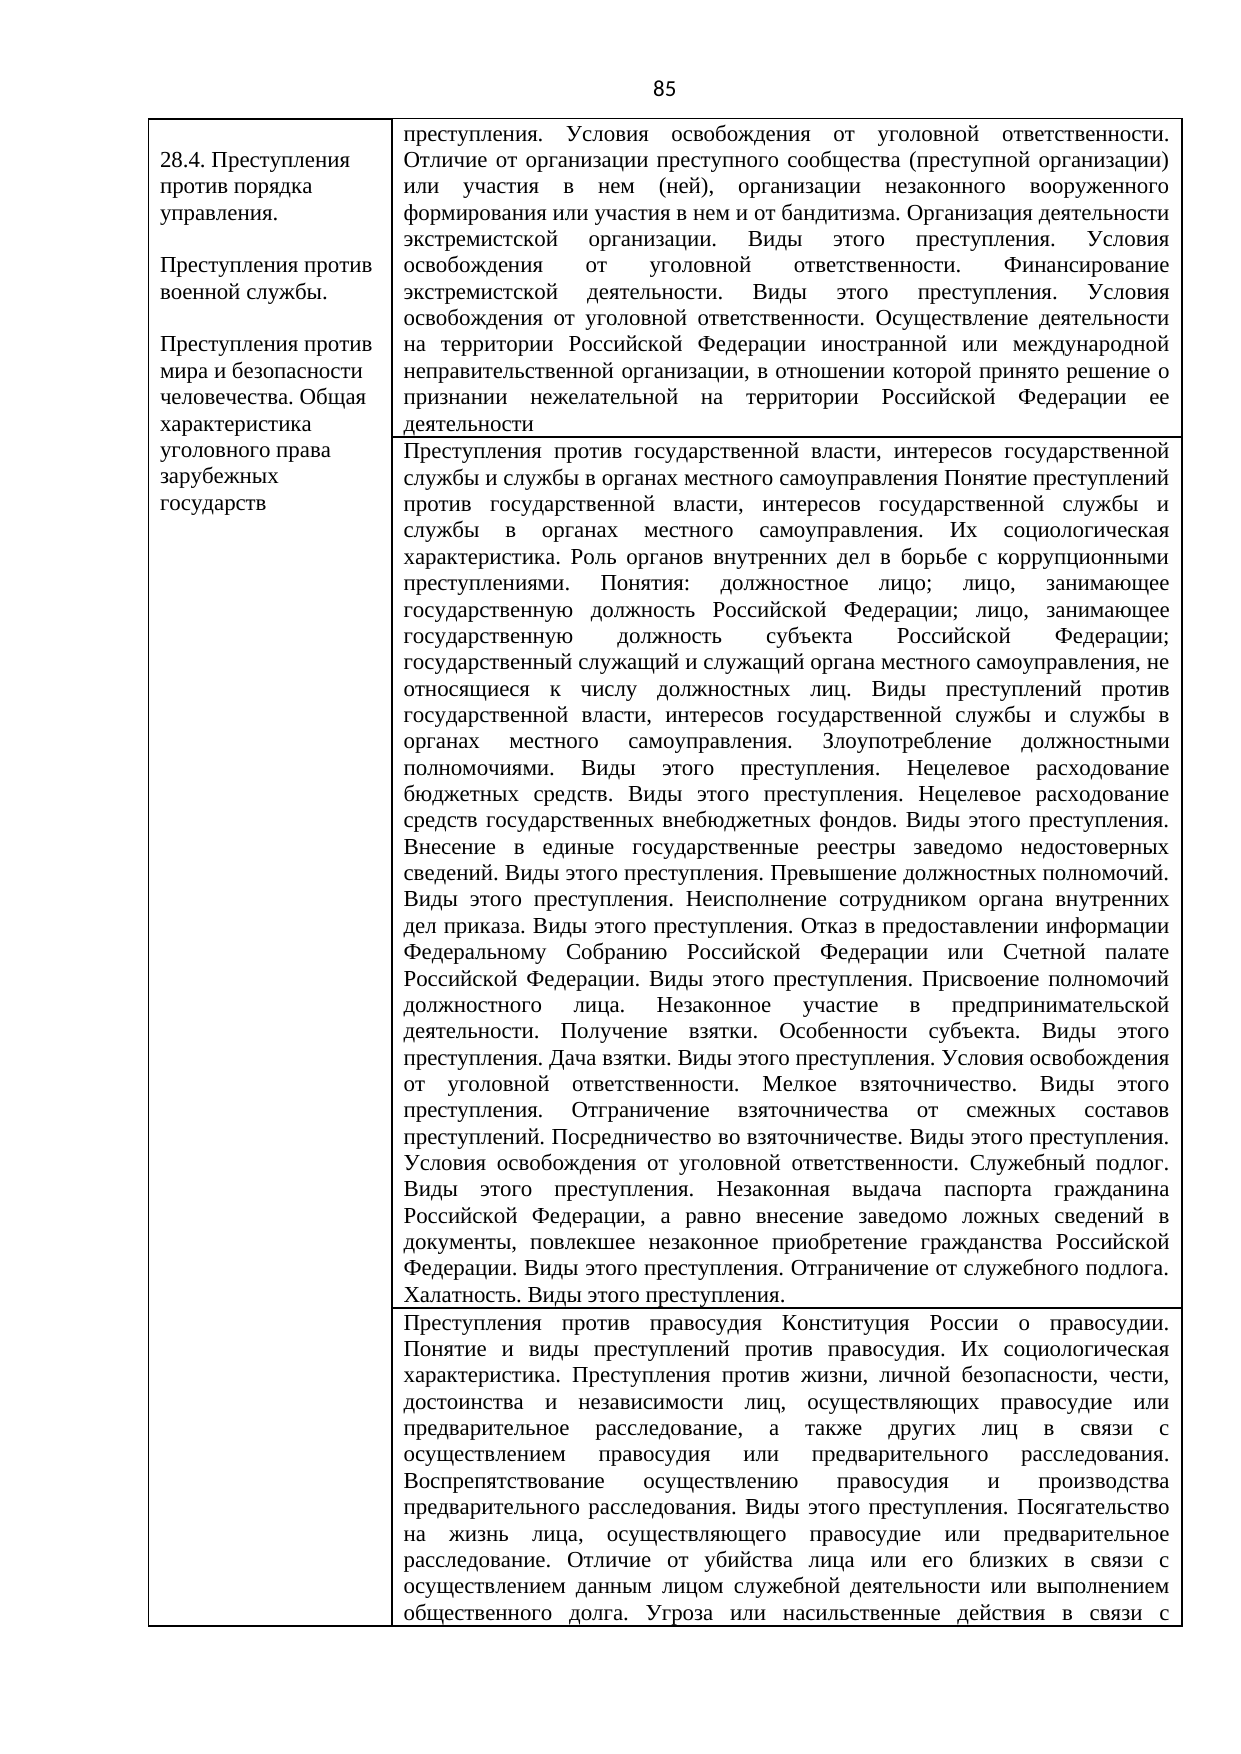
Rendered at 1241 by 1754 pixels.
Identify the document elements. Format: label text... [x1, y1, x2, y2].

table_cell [393, 1309, 1181, 1625]
table_cell Преступления против государственной власти, интересов государственной службы и службы в органах местного самоуправления Понятие преступлений против государственной власти, интересов государственной службы и службы в органах местного самоуправления. Их социологическая характеристика. Роль органов внутренних дел в борьбе с коррупционными преступлениями. Понятия: должностное лицо; лицо, занимающее государственную должность Российской Федерации; лицо, занимающее государственную должность субъекта Российской Федерации; государственный служащий и служащий органа местного самоуправления, не относящиеся к числу должностных лиц. Виды преступлений против государственной власти, интересов государственной службы и службы в органах местного самоуправления. Злоупотребление должностными полномочиями. Виды этого преступления. Нецелевое расходование бюджетных средств. Виды этого преступления. Нецелевое расходование средств государственных внебюджетных фондов. Виды этого преступления. Внесение в единые государственные реестры заведомо недостоверных сведений. Виды этого преступления. Превышение должностных полномочий. Виды этого преступления. Неисполнение сотрудником органа внутренних дел приказа. Виды этого преступления. Отказ в предоставлении информации Федеральному Собранию Российской Федерации или Счетной палате Российской Федерации. Виды этого преступления. Присвоение полномочий должностного лица. Незаконное участие в предпринимательской деятельности. Получение взятки. Особенности субъекта. Виды этого преступления. Дача взятки. Виды этого преступления. Условия освобождения от уголовной ответственности. Мелкое взяточничество. Виды этого преступления. Отграничение взяточничества от смежных составов преступлений. Посредничество во взяточничестве. Виды этого преступления. Условия освобождения от уголовной ответственности. Служебный подлог. Виды этого преступления. Незаконная выдача паспорта гражданина Российской Федерации, а равно внесение заведомо ложных сведений в документы, повлекшее незаконное приобретение гражданства Российской Федерации. Виды этого преступления. Отграничение от служебного подлога. Халатность. Виды этого преступления. [393, 438, 1181, 1307]
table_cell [393, 119, 1181, 436]
